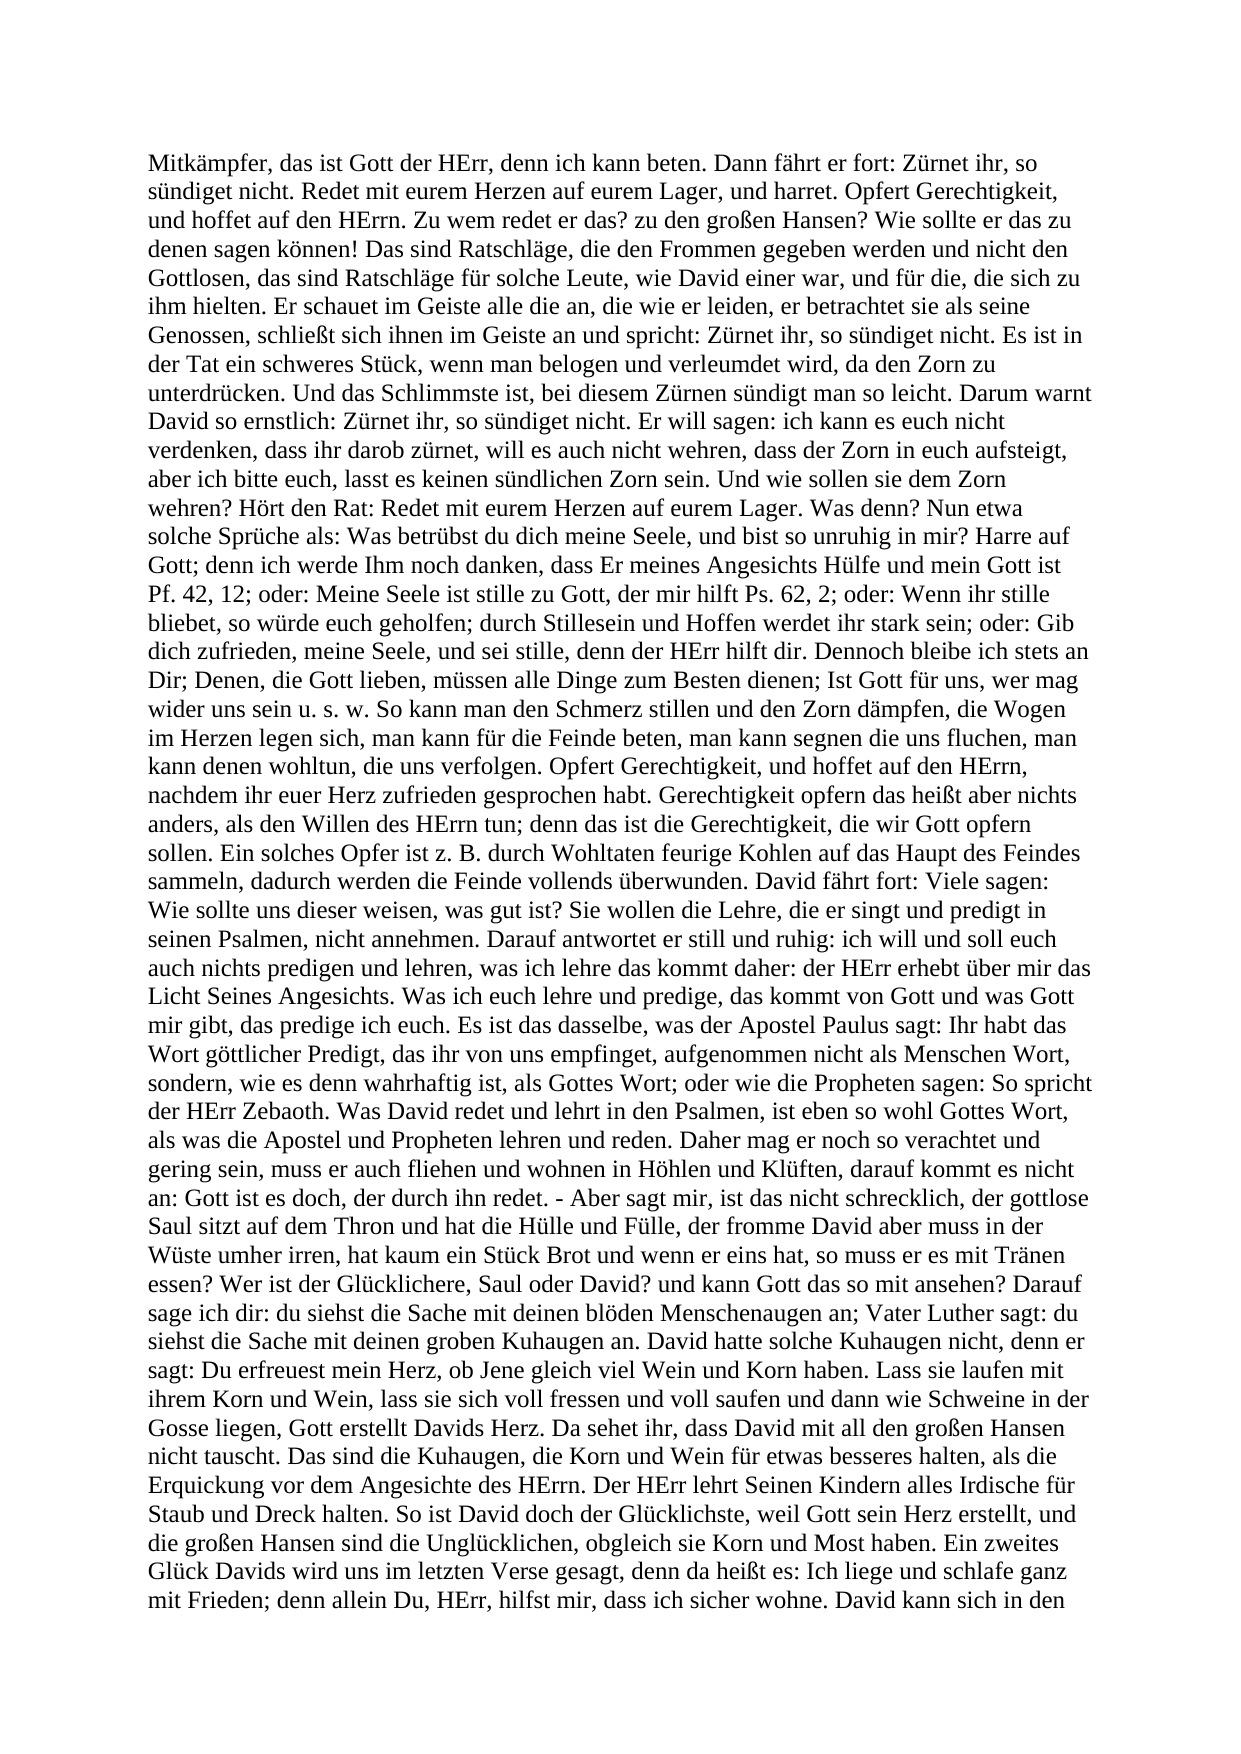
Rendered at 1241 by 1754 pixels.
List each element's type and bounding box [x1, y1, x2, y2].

text [148, 148, 1093, 1614]
